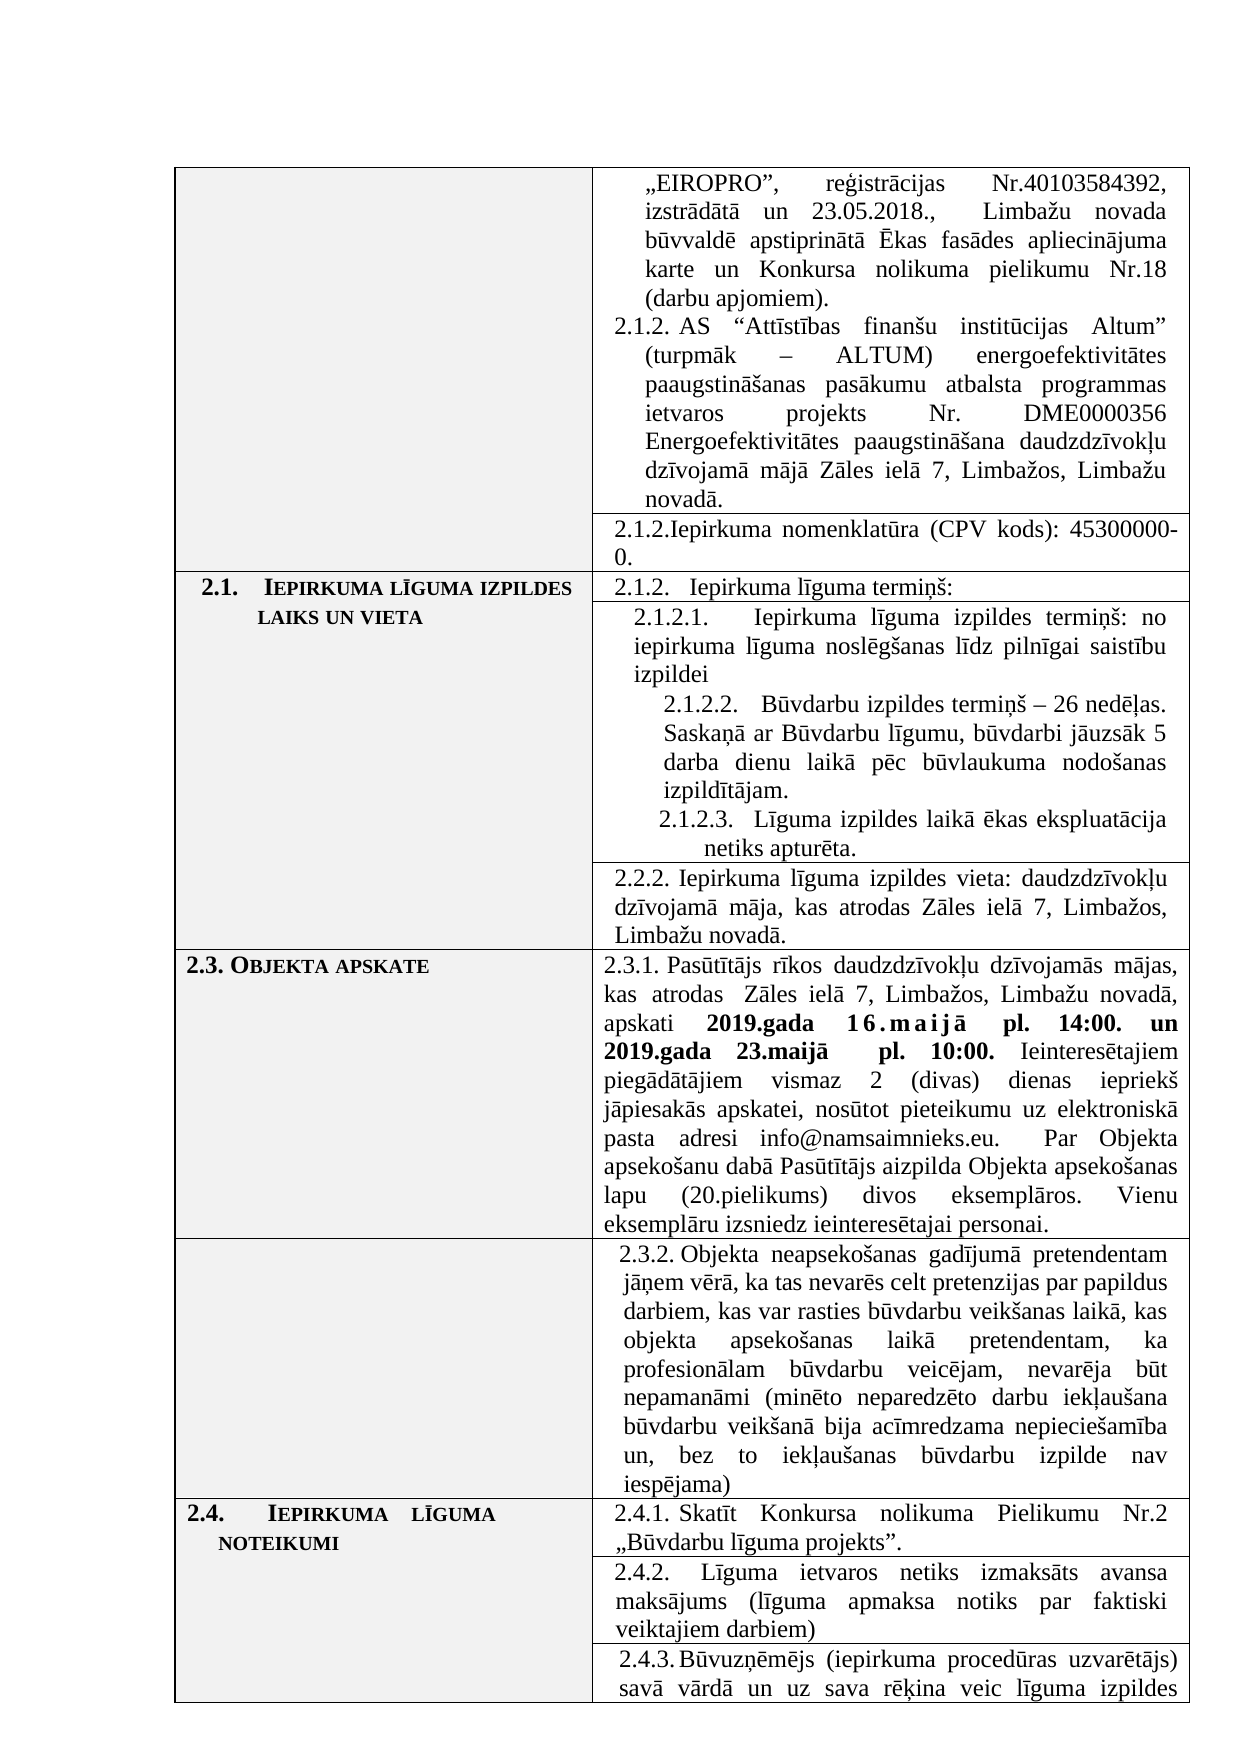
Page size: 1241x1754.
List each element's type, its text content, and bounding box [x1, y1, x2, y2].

table_cell Iepirkuma līguma noteikumi [176, 1499, 592, 1702]
table_cell Objekta neapsekošanas gadījumā pretendentam jāņem vērā, ka tas nevarēs celt pretenzijas par papildus darbiem, kas var rasties būvdarbu veikšanas laikā, kas objekta apsekošanas laikā pretendentam, ka profesionālam būvdarbu veicējam, nevarēja būt nepamanāmi (minēto neparedzēto darbu iekļaušana būvdarbu veikšanā bija acīmredzama nepieciešamība un, bez to iekļaušanas būvdarbu izpilde nav iespējama) [593, 1239, 1189, 1497]
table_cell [593, 168, 1189, 513]
table_cell 2.3.1. Pasūtītājs rīkos daudzdzīvokļu dzīvojamās mājas, kas atrodas Zāles ielā 7, Limbažos, Limbažu novadā, apskati 2019.gada 16.maijā pl. 14:00. un 2019.gada 23.maijā pl. 10:00. Ieinteresētajiem piegādātājiem vismaz 2 (divas) dienas iepriekš jāpiesakās apskatei, nosūtot pieteikumu uz elektroniskā pasta adresi info@namsaimnieks.eu. Par Objekta apsekošanu dabā Pasūtītājs aizpilda Objekta apsekošanas lapu (20.pielikums) divos eksemplāros. Vienu eksemplāru izsniedz ieinteresētajai personai. [593, 950, 1189, 1238]
table_cell Līguma ietvaros netiks izmaksāts avansa maksājums (līguma apmaksa notiks par faktiski veiktajiem darbiem) [593, 1557, 1189, 1643]
table_cell 2.1.2.Iepirkuma nomenklatūra (CPV kods): 45300000-0. [593, 514, 1189, 571]
table_cell Būvdarbu izpildes termiņš – 26 nedēļas. Saskaņā ar Būvdarbu līgumu, būvdarbi jāuzsāk 5 darba dienu laikā pēc būvlaukuma nodošanas izpildītājam. Līguma izpildes laikā ēkas ekspluatācija netiks apturēta. [593, 688, 1189, 862]
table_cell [593, 1644, 1189, 1702]
table_cell Iepirkuma līguma termiņš: [593, 572, 1189, 601]
table_cell Iepirkuma līguma izpildes termiņš: no iepirkuma līguma noslēgšanas līdz pilnīgai saistību izpildei [593, 602, 1189, 688]
table_cell Iepirkuma līguma izpildes laiks un vieta [176, 572, 592, 949]
table_cell Iepirkuma līguma izpildes vieta: daudzdzīvokļu dzīvojamā māja, kas atrodas Zāles ielā 7, Limbažos, Limbažu novadā. [593, 863, 1189, 949]
table_cell [176, 1239, 592, 1497]
table_cell 2.3. Objekta apskate [176, 950, 592, 1238]
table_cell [176, 168, 592, 571]
table_cell Skatīt Konkursa nolikuma Pielikumu Nr.2 „Būvdarbu līguma projekts”. [593, 1499, 1189, 1556]
